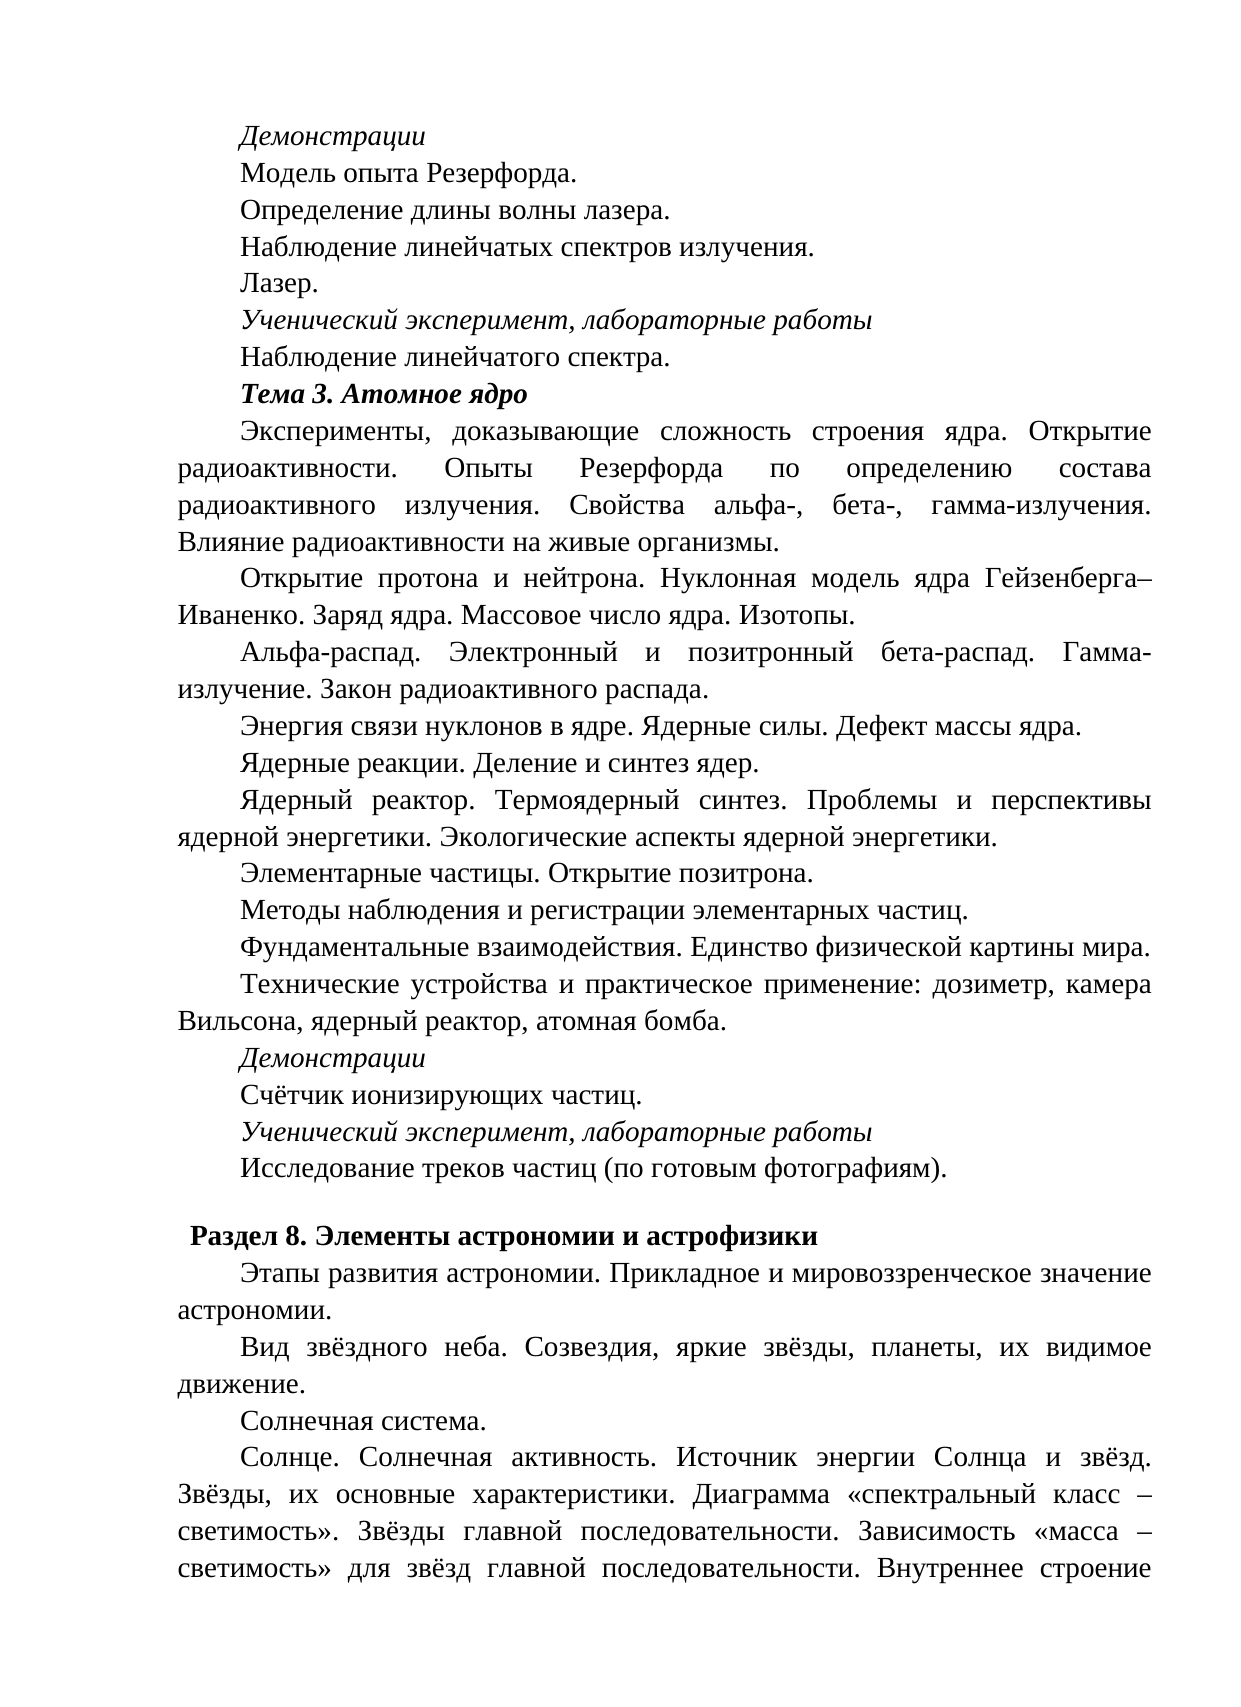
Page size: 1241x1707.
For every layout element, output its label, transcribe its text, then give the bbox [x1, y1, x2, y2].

text Элементарные частицы. Открытие позитрона. [177, 856, 1152, 889]
text Наблюдение линейчатого спектра. [177, 339, 1152, 373]
text Вид звёздного неба. Созвездия, яркие звёзды, планеты, их видимое движение. [177, 1329, 1152, 1399]
text Демонстрации [177, 1040, 1152, 1073]
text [177, 1439, 1152, 1584]
text Этапы развития астрономии. Прикладное и мировоззренческое значение астрономии. [177, 1255, 1152, 1326]
text Исследование треков частиц (по готовым фотографиям). [177, 1151, 1152, 1184]
text Ученический эксперимент, лабораторные работы [177, 302, 1152, 336]
text Открытие протона и нейтрона. Нуклонная модель ядра Гейзенберга–Иваненко. Заряд ядра. Массовое число ядра. Изотопы. [177, 561, 1152, 631]
text Фундаментальные взаимодействия. Единство физической картины мира. [177, 929, 1152, 963]
text Лазер. [177, 266, 1152, 299]
text Методы наблюдения и регистрации элементарных частиц. [177, 892, 1152, 926]
text Ядерные реакции. Деление и синтез ядер. [177, 745, 1152, 778]
text Наблюдение линейчатых спектров излучения. [177, 229, 1152, 262]
text Модель опыта Резерфорда. [177, 155, 1152, 188]
text Технические устройства и практическое применение: дозиметр, камера Вильсона, ядерный реактор, атомная бомба. [177, 966, 1152, 1037]
text Тема 3. Атомное ядро [177, 376, 1152, 410]
text Ядерный реактор. Термоядерный синтез. Проблемы и перспективы ядерной энергетики. Экологические аспекты ядерной энергетики. [177, 782, 1152, 852]
text Альфа-распад. Электронный и позитронный бета-распад. Гамма-излучение. Закон радиоактивного распада. [177, 634, 1152, 705]
text Ученический эксперимент, лабораторные работы [177, 1114, 1152, 1147]
text Солнечная система. [177, 1403, 1152, 1436]
text Эксперименты, доказывающие сложность строения ядра. Открытие радиоактивности. Опыты Резерфорда по определению состава радиоактивного излучения. Свойства альфа-, бета-, гамма-излучения. Влияние радиоактивности на живые организмы. [177, 413, 1152, 557]
text Счётчик ионизирующих частиц. [177, 1077, 1152, 1110]
text Определение длины волны лазера. [177, 192, 1152, 225]
text Энергия связи нуклонов в ядре. Ядерные силы. Дефект массы ядра. [177, 708, 1152, 742]
text Демонстрации [177, 118, 1152, 152]
text Раздел 8. Элементы астрономии и астрофизики [190, 1218, 1152, 1252]
